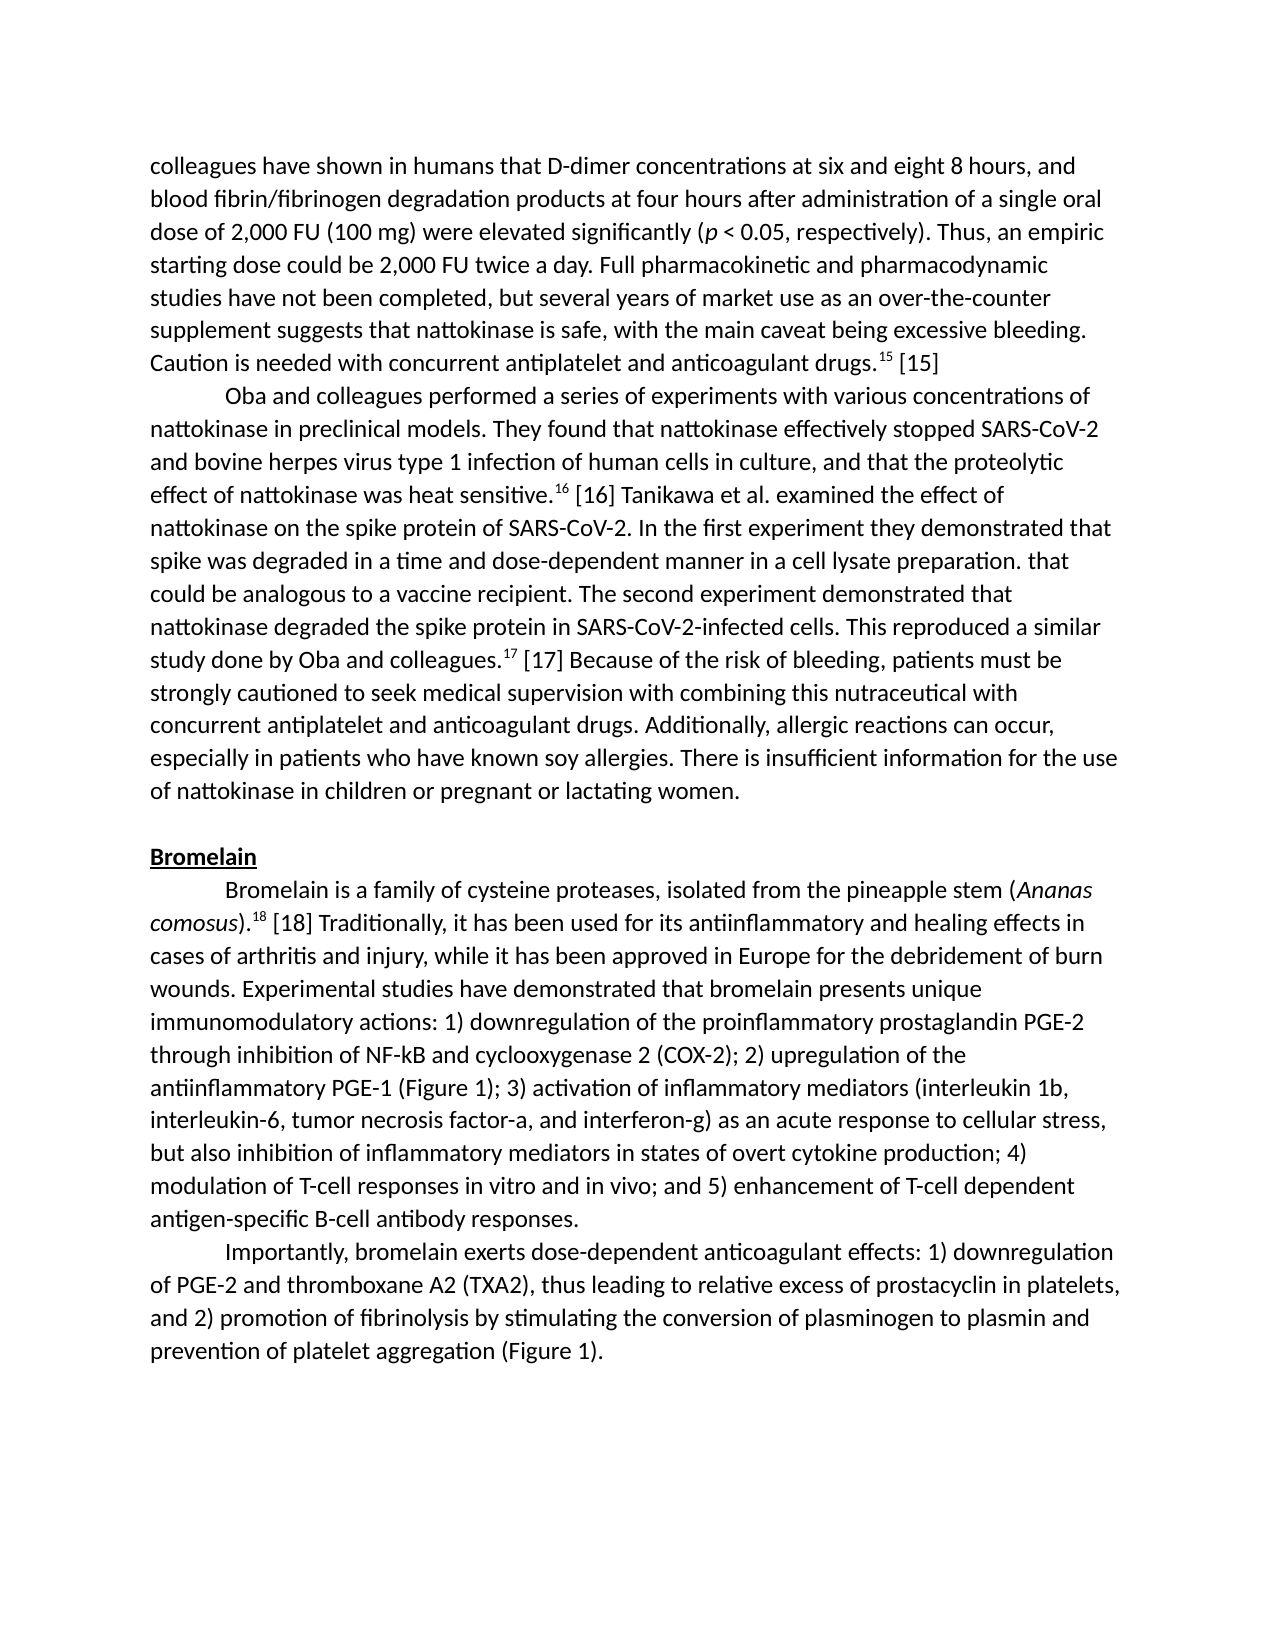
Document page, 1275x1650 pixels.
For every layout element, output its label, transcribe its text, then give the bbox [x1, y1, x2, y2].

text Oba and colleagues performed a series of experiments with various concentrations of nattokinase in preclinical models. They found that nattokinase effectively stopped SARS-CoV-2 and bovine herpes virus type 1 infection of human cells in culture, and that the proteolytic effect of nattokinase was heat sensitive. [16] Tanikawa et al. examined the effect of nattokinase on the spike protein of SARS-CoV-2. In the first experiment they demonstrated that spike was degraded in a time and dose-dependent manner in a cell lysate preparation. that could be analogous to a vaccine recipient. The second experiment demonstrated that nattokinase degraded the spike protein in SARS-CoV-2-infected cells. This reproduced a similar study done by Oba and colleagues. [17] Because of the risk of bleeding, patients must be strongly cautioned to seek medical supervision with combining this nutraceutical with concurrent antiplatelet and anticoagulant drugs. Additionally, allergic reactions can occur, especially in patients who have known soy allergies. There is insufficient information for the use of nattokinase in children or pregnant or lactating women. [150, 380, 1125, 806]
text Importantly, bromelain exerts dose-dependent anticoagulant effects: 1) downregulation of PGE-2 and thromboxane A2 (TXA2), thus leading to relative excess of prostacyclin in platelets, and 2) promotion of fibrinolysis by stimulating the conversion of plasminogen to plasmin and prevention of platelet aggregation (Figure 1). [150, 1236, 1125, 1366]
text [150, 150, 1125, 378]
text Bromelain [150, 841, 1125, 872]
text Bromelain is a family of cysteine proteases, isolated from the pineapple stem (Ananas comosus). [18] Traditionally, it has been used for its antiinflammatory and healing effects in cases of arthritis and injury, while it has been approved in Europe for the debridement of burn wounds. Experimental studies have demonstrated that bromelain presents unique immunomodulatory actions: 1) downregulation of the proinflammatory prostaglandin PGE-2 through inhibition of NF-kB and cyclooxygenase 2 (COX-2); 2) upregulation of the antiinflammatory PGE-1 (Figure 1); 3) activation of inflammatory mediators (interleukin 1b, interleukin-6, tumor necrosis factor-a, and interferon-g) as an acute response to cellular stress, but also inhibition of inflammatory mediators in states of overt cytokine production; 4) modulation of T-cell responses in vitro and in vivo; and 5) enhancement of T-cell dependent antigen-specific B-cell antibody responses. [150, 874, 1125, 1234]
